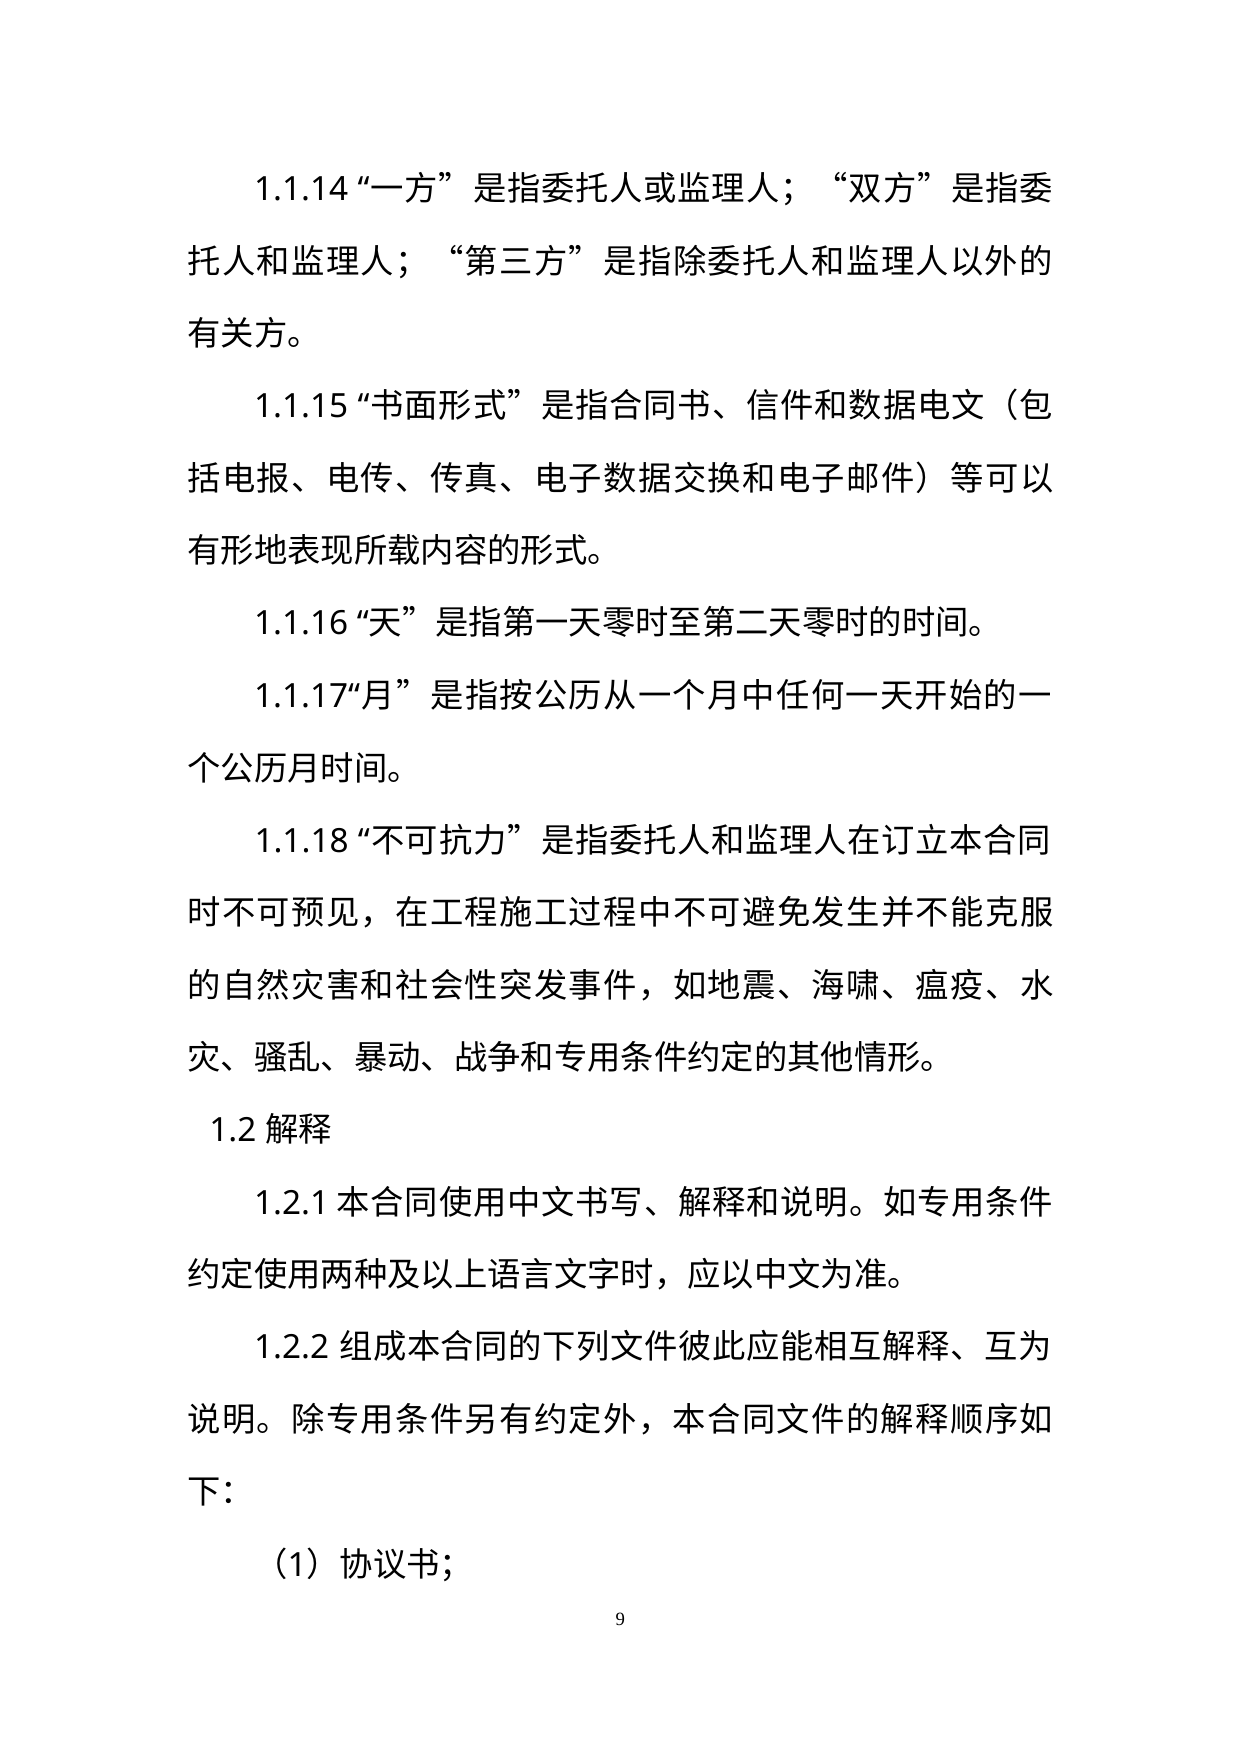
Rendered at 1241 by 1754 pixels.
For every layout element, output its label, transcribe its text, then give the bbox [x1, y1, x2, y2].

text 1.2 解释 [209, 1103, 1053, 1151]
text 1.1.15 “书面形式”是指合同书、信件和数据电文（包括电报、电传、传真、电子数据交换和电子邮件）等可以有形地表现所载内容的形式。 [187, 379, 1053, 572]
text 1.2.2 组成本合同的下列文件彼此应能相互解释、互为说明。除专用条件另有约定外，本合同文件的解释顺序如下： [187, 1320, 1053, 1513]
text （1）协议书； [187, 1537, 1053, 1586]
text 1.1.14 “一方”是指委托人或监理人；“双方”是指委托人和监理人；“第三方”是指除委托人和监理人以外的有关方。 [187, 162, 1053, 355]
text 1.2.1本合同使用中文书写、解释和说明。如专用条件约定使用两种及以上语言文字时，应以中文为准。 [187, 1176, 1053, 1296]
text 1.1.18 “不可抗力”是指委托人和监理人在订立本合同时不可预见，在工程施工过程中不可避免发生并不能克服的自然灾害和社会性突发事件，如地震、海啸、瘟疫、水灾、骚乱、暴动、战争和专用条件约定的其他情形。 [187, 813, 1053, 1079]
text 1.1.16 “天”是指第一天零时至第二天零时的时间。 [187, 596, 1053, 644]
text 1.1.17“月”是指按公历从一个月中任何一天开始的一个公历月时间。 [187, 669, 1053, 789]
